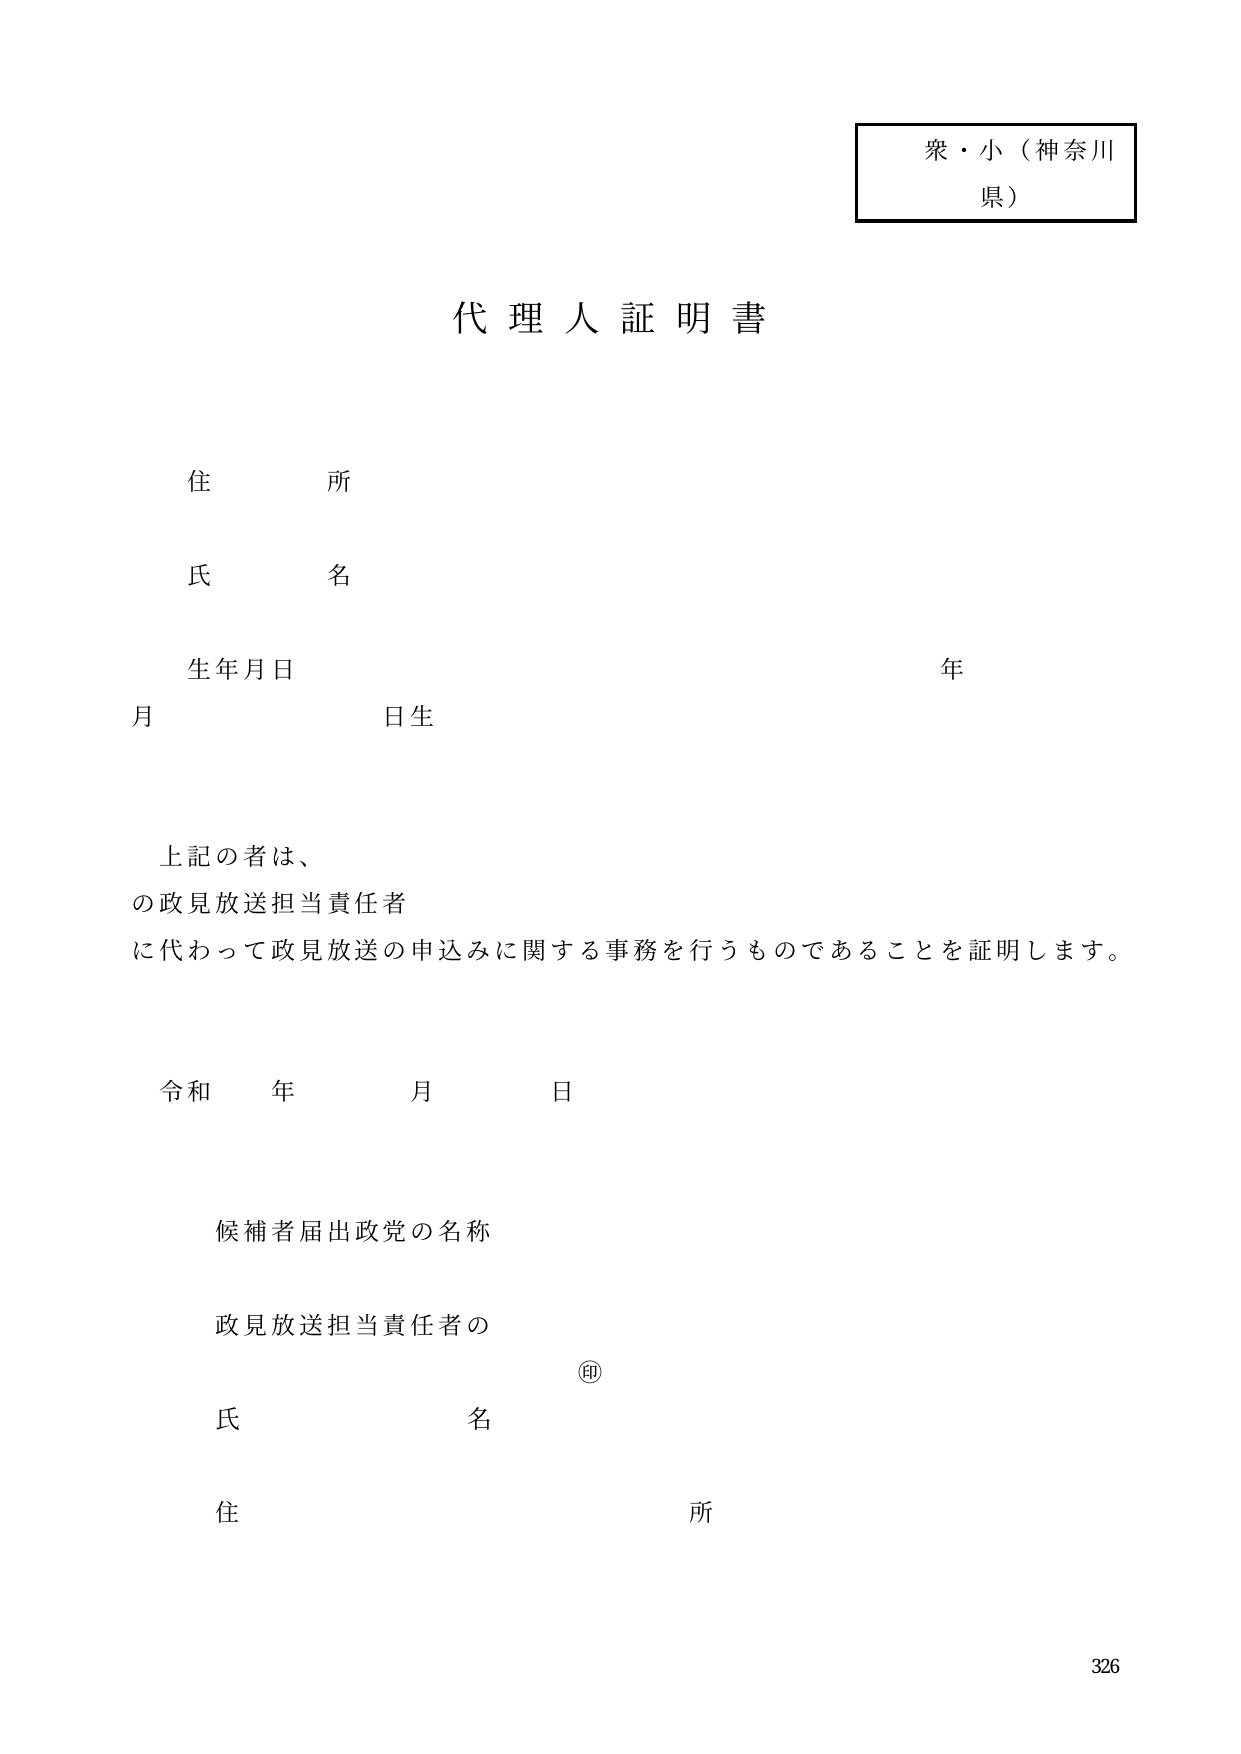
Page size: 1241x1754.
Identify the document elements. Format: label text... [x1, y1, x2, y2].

text 令和 年 月 日 [132, 1066, 1109, 1113]
text 候補者届出政党の名称 [132, 1207, 1109, 1254]
text 政見放送担当責任者の [132, 1301, 1109, 1347]
table_header 衆・小（神奈川県） [858, 126, 1134, 219]
text 上記の者は、 の政見放送担当責任者 に代わって政見放送の申込みに関する事務を行うものであることを証明します。 [132, 832, 1109, 972]
text 生年月日 年 月 日生 [132, 644, 1109, 738]
text 住 所 [132, 457, 1109, 504]
text 氏 名 [132, 551, 1109, 597]
text ㊞ [132, 1347, 1109, 1394]
text 住 所 [132, 1488, 1109, 1535]
text 氏名 [132, 1394, 1109, 1441]
text 代理人証明書 [132, 269, 1109, 363]
